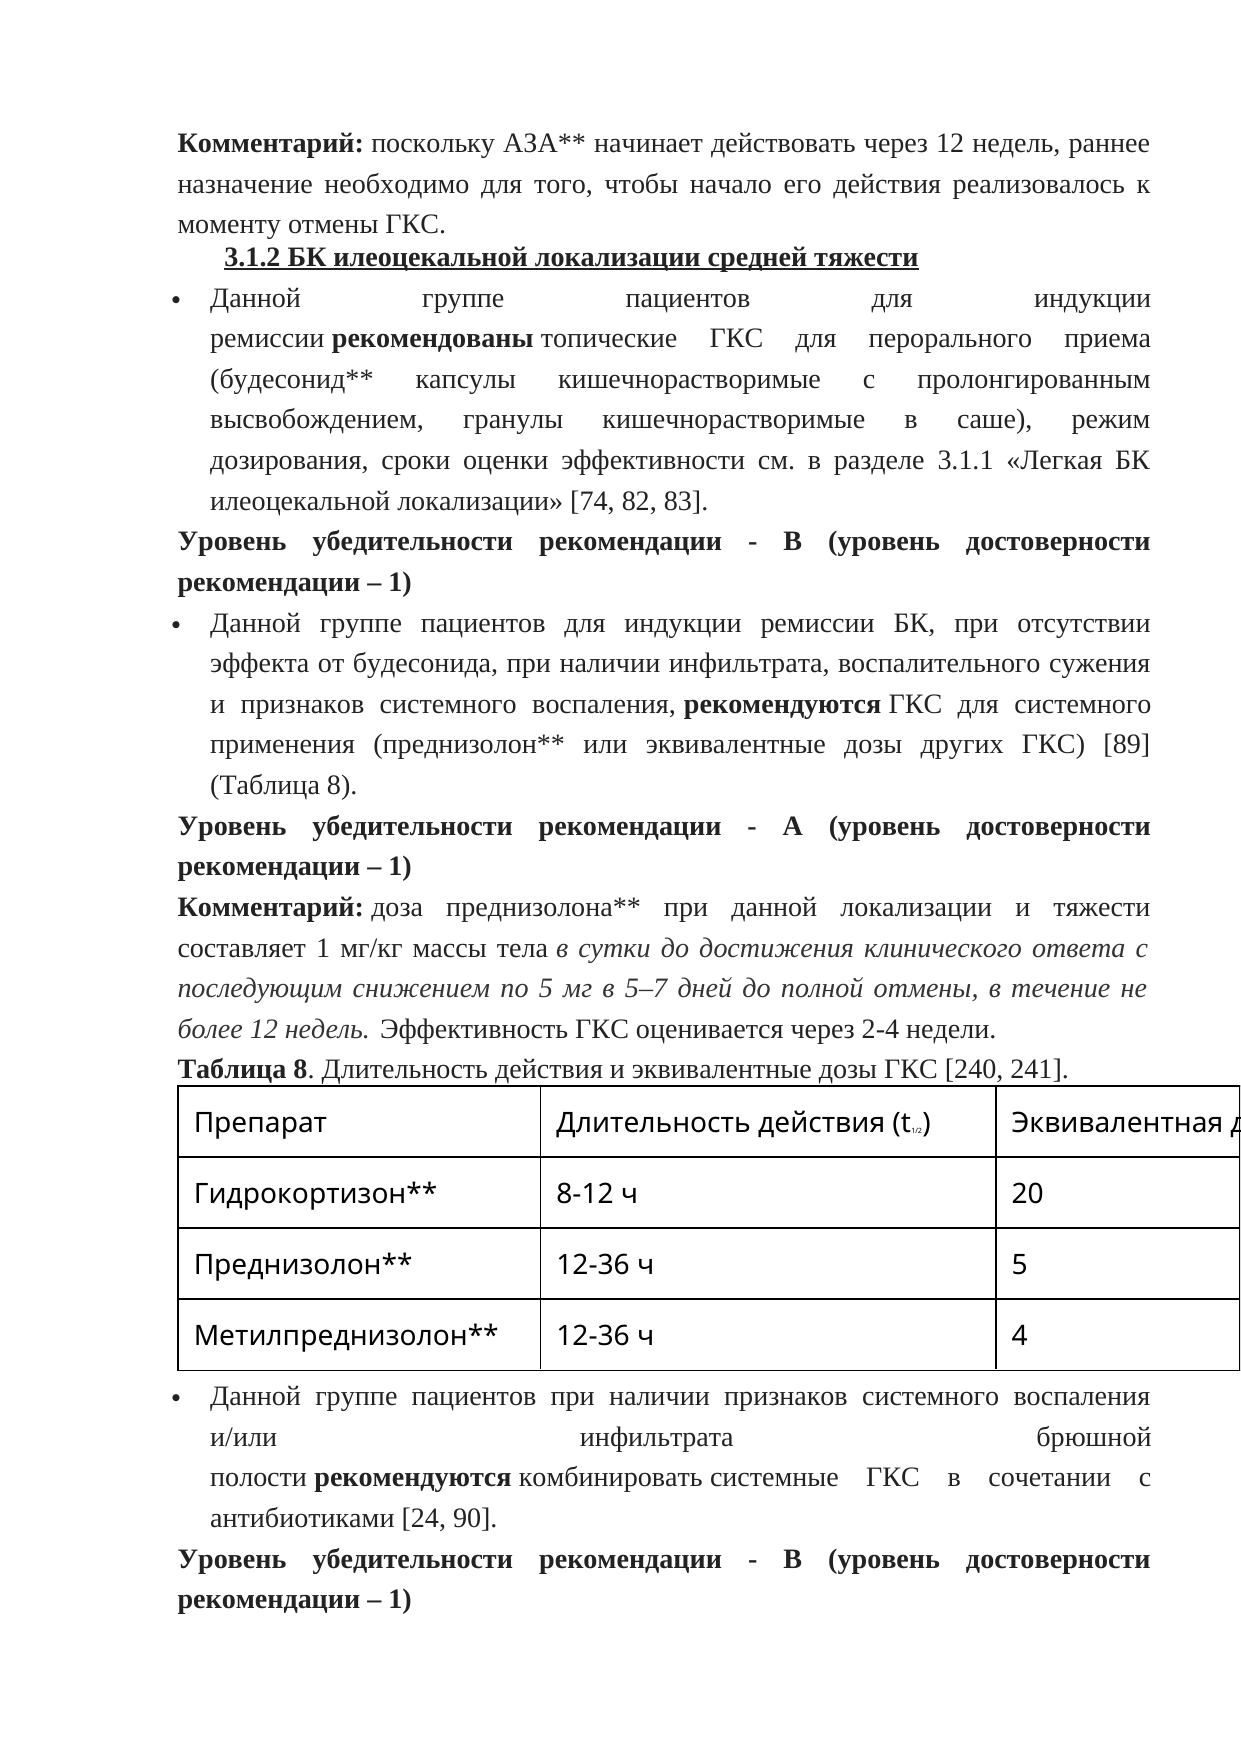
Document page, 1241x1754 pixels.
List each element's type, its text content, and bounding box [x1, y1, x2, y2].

text Комментарий: поскольку АЗА** начинает действовать через 12 недель, раннее назначение необходимо для того, чтобы начало его действия реализовалось к моменту отмены ГКС. [177, 118, 1152, 240]
text Комментарий: доза преднизолона** при данной локализации и тяжести составляет 1 мг/кг массы тела в сутки до достижения клинического ответа с последующим снижением по 5 мг в 5–7 дней до полной отмены, в течение не более 12 недель. Эффективность ГКС оценивается через 2-4 недели. [177, 882, 1152, 1044]
table_cell Метилпреднизолон** [179, 1300, 540, 1369]
table_cell Преднизолон** [179, 1229, 540, 1298]
text 3.1.2 БК илеоцекальной локализации средней тяжести [224, 240, 1105, 272]
table_cell 4 [997, 1300, 1239, 1369]
table_header Препарат [179, 1087, 540, 1156]
table_cell 12-36 ч [541, 1229, 995, 1298]
table_cell 8-12 ч [541, 1158, 995, 1227]
table_cell 5 [997, 1229, 1239, 1298]
table_cell Гидрокортизон** [179, 1158, 540, 1227]
text Таблица 8. Длительность действия и эквивалентные дозы ГКС [240, 241]. [177, 1044, 1152, 1085]
table_header Эквивалентная доза (мг) [997, 1087, 1239, 1156]
text Уровень убедительности рекомендации - В (уровень достоверности рекомендации – 1) [177, 1533, 1152, 1615]
text Уровень убедительности рекомендации - A (уровень достоверности рекомендации – 1) [177, 801, 1152, 882]
table_cell 20 [997, 1158, 1239, 1227]
table_header Длительность действия (t1/2) [541, 1087, 995, 1156]
list Данной группе пациентов при наличии признаков системного воспаления и/или инфильтрата брюшной полости рекомендуются комбинировать системные ГКС в сочетании с антибиотиками [24, 90]. [172, 1371, 1152, 1533]
list Данной группе пациентов для индукции ремиссии БК, при отсутствии эффекта от будесонида, при наличии инфильтрата, воспалительного сужения и признаков системного воспаления, рекомендуются ГКС для системного применения (преднизолон** или эквивалентные дозы других ГКС) [89] (Таблица 8). [172, 597, 1152, 801]
text Уровень убедительности рекомендации - В (уровень достоверности рекомендации – 1) [177, 516, 1152, 597]
list Данной группе пациентов для индукции ремиссии рекомендованы топические ГКС для перорального приема (будесонид** капсулы кишечнорастворимые с пролонгированным высвобождением, гранулы кишечнорастворимые в саше), режим дозирования, сроки оценки эффективности см. в разделе 3.1.1 «Легкая БК илеоцекальной локализации» [74, 82, 83]. [172, 272, 1152, 516]
table_cell 12-36 ч [541, 1300, 995, 1369]
